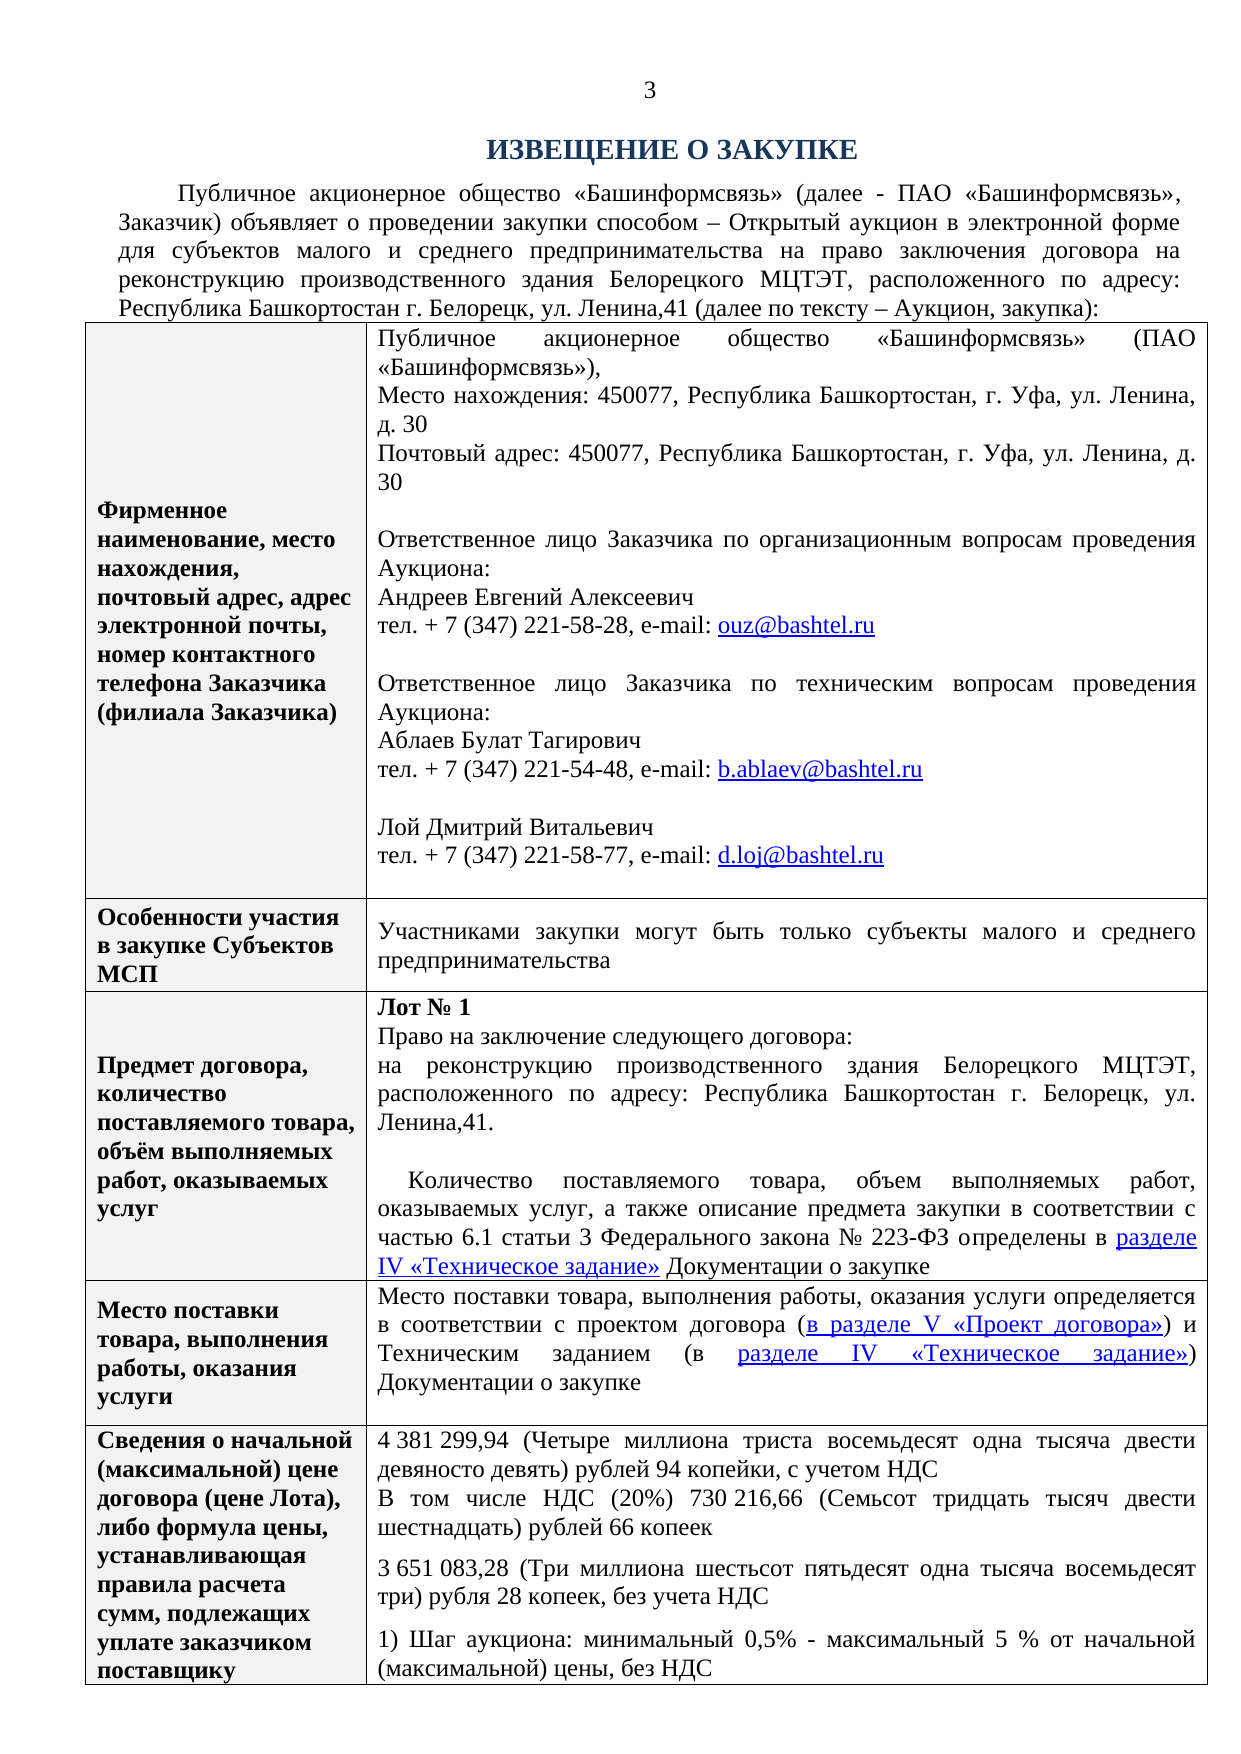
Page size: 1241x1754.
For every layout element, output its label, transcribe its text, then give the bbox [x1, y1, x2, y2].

table_header Публичное акционерное общество «Башинформсвязь» (ПАО «Башинформсвязь»), Место нахождения: 450077, Республика Башкортостан, г. Уфа, ул. Ленина, д. 30 Почтовый адрес: 450077, Республика Башкортостан, г. Уфа, ул. Ленина, д. 30 Ответственное лицо Заказчика по организационным вопросам проведения Аукциона: Андреев Евгений Алексеевич тел. + 7 (347) 221-58-28, e-mail: ouz@bashtel.ru Ответственное лицо Заказчика по техническим вопросам проведения Аукциона: Аблаев Булат Тагирович тел. + 7 (347) 221-54-48, e-mail: b.ablaev@bashtel.ru Лой Дмитрий Витальевич тел. + 7 (347) 221-58-77, e-mail: d.loj@bashtel.ru [367, 323, 1207, 898]
table_cell Участниками закупки могут быть только субъекты малого и среднего предпринимательства [367, 899, 1207, 991]
text Публичное акционерное общество «Башинформсвязь» (далее - ПАО «Башинформсвязь», Заказчик) объявляет о проведении закупки способом – Открытый аукцион в электронной форме для субъектов малого и среднего предпринимательства на право заключения договора на реконструкцию производственного здания Белорецкого МЦТЭТ, расположенного по адресу: Республика Башкортостан г. Белорецк, ул. Ленина,41 (далее по тексту – Аукцион, закупка): [118, 178, 1181, 322]
text ИЗВЕЩЕНИЕ О ЗАКУПКЕ [163, 132, 1181, 166]
table_cell Предмет договора, количество поставляемого товара, объём выполняемых работ, оказываемых услуг [86, 992, 366, 1280]
table_cell Место поставки товара, выполнения работы, оказания услуги [86, 1281, 366, 1424]
table_cell Лот № 1 Право на заключение следующего договора: на реконструкцию производственного здания Белорецкого МЦТЭТ, расположенного по адресу: Республика Башкортостан г. Белорецк, ул. Ленина,41. Количество поставляемого товара, объем выполняемых работ, оказываемых услуг, а также описание предмета закупки в соответствии с частью 6.1 статьи 3 Федерального закона № 223-ФЗ определены в разделе IV «Техническое задание» Документации о закупке [367, 992, 1207, 1280]
table_header Фирменное наименование, место нахождения, почтовый адрес, адрес электронной почты, номер контактного телефона Заказчика (филиала Заказчика) [86, 323, 366, 898]
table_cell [367, 1426, 1207, 1684]
table_cell Место поставки товара, выполнения работы, оказания услуги определяется в соответствии с проектом договора (в разделе V «Проект договора») и Техническим заданием (в разделе IV «Техническое задание») Документации о закупке [367, 1281, 1207, 1424]
table_cell Особенности участия в закупке Субъектов МСП [86, 899, 366, 991]
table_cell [86, 1426, 366, 1684]
